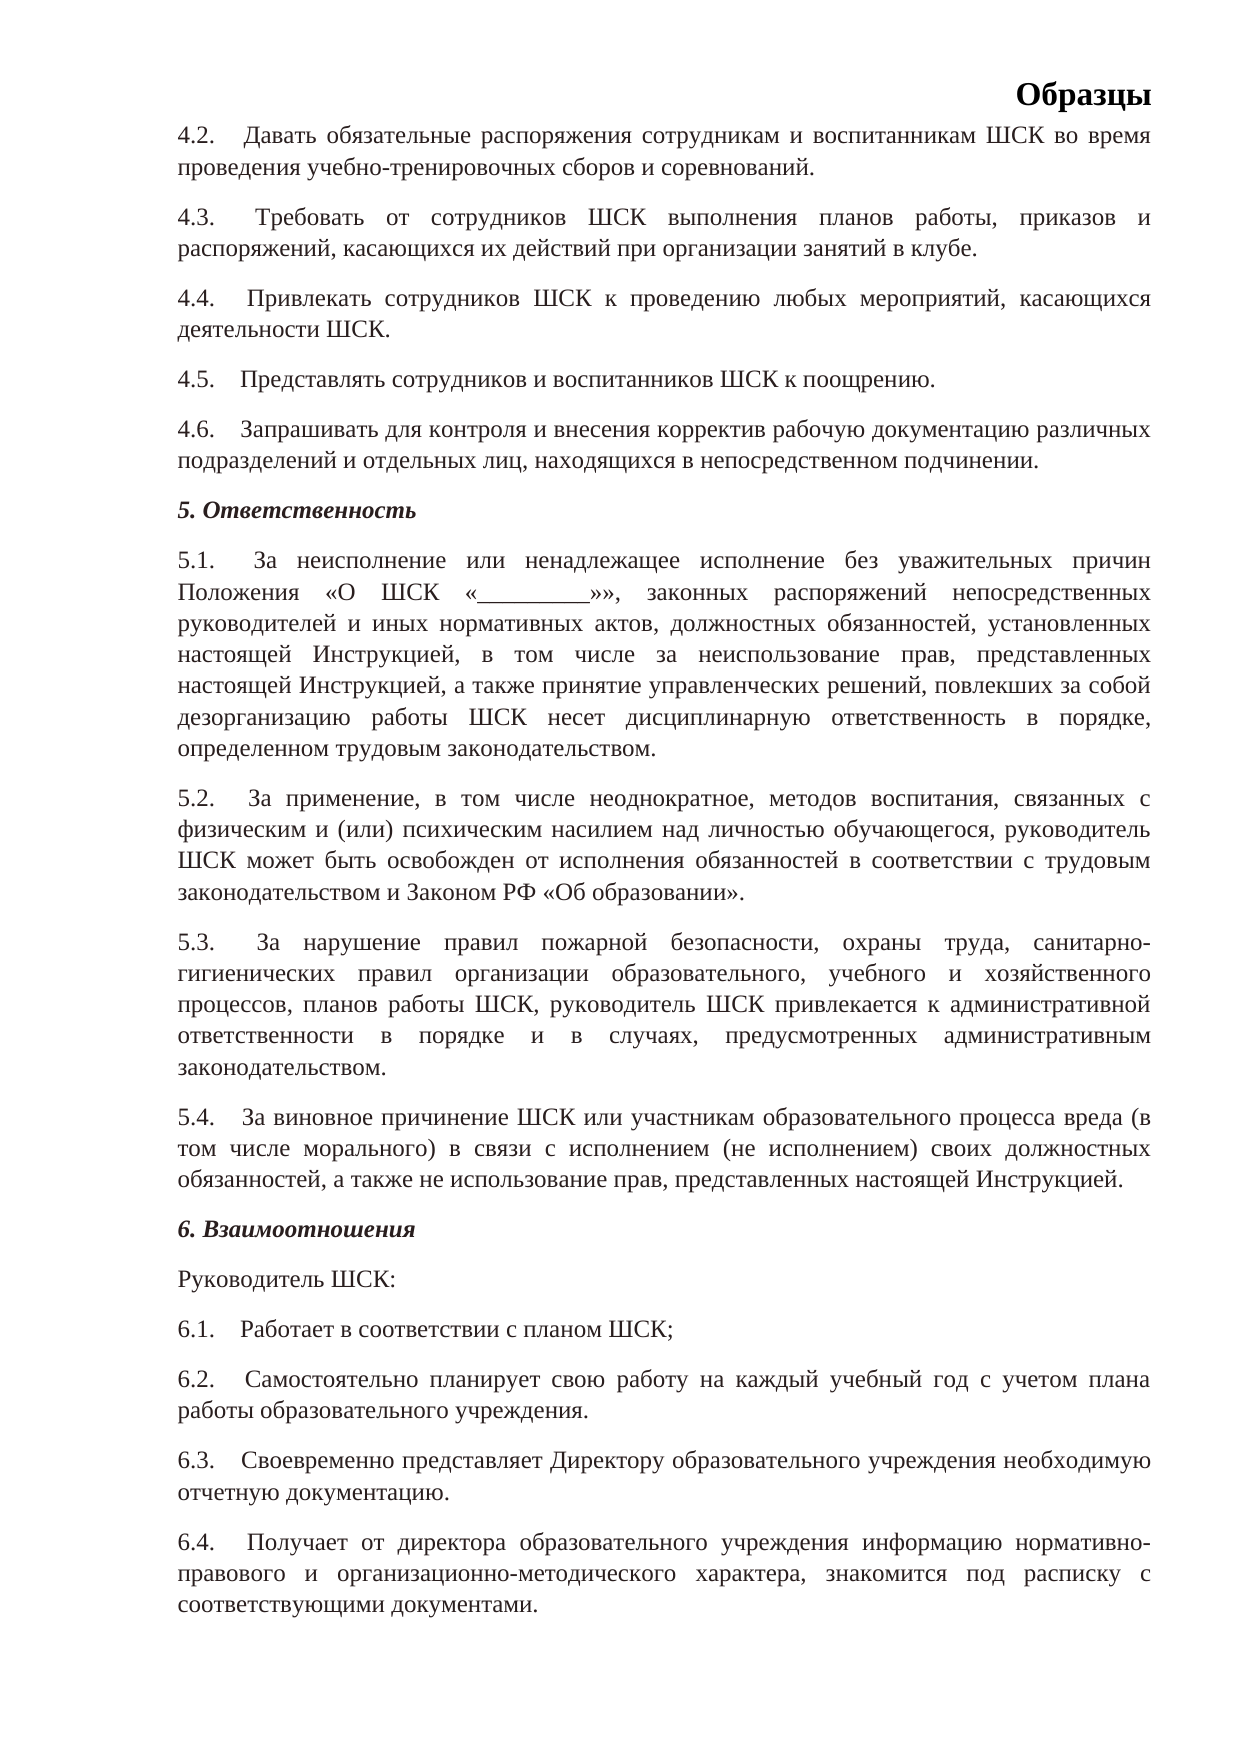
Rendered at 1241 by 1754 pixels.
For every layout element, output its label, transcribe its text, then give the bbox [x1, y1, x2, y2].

text 5.1. За неисполнение или ненадлежащее исполнение без уважительных причин Положения «О ШСК «_________»», законных распоряжений непосредственных руководителей и иных нормативных актов, должностных обязанностей, установленных настоящей Инструкцией, в том числе за неиспользование прав, представленных настоящей Инструкцией, а также принятие управленческих решений, повлекших за собой дезорганизацию работы ШСК несет дисциплинарную ответственность в порядке, определенном трудовым законодательством. [177, 543, 1152, 762]
text 5.3. За нарушение правил пожарной безопасности, охраны труда, санитарно-гигиенических правил организации образовательного, учебного и хозяйственного процессов, планов работы ШСК, руководитель ШСК привлекается к административной ответственности в порядке и в случаях, предусмотренных административным законодательством. [177, 924, 1152, 1081]
text 4.2. Давать обязательные распоряжения сотрудникам и воспитанникам ШСК во время проведения учебно-тренировочных сборов и соревнований. [177, 118, 1152, 181]
text 5.4. За виновное причинение ШСК или участникам образовательного процесса вреда (в том числе морального) в связи с исполнением (не исполнением) своих должностных обязанностей, а также не использование прав, представленных настоящей Инструкцией. [177, 1099, 1152, 1193]
text 4.6. Запрашивать для контроля и внесения корректив рабочую документацию различных подразделений и отдельных лиц, находящихся в непосредственном подчинении. [177, 412, 1152, 474]
text 6.2. Самостоятельно планирует свою работу на каждый учебный год с учетом плана работы образовательного учреждения. [177, 1362, 1152, 1424]
text 5.2. За применение, в том числе неоднократное, методов воспитания, связанных с физическим и (или) психическим насилием над личностью обучающегося, руководитель ШСК может быть освобожден от исполнения обязанностей в соответствии с трудовым законодательством и Законом РФ «Об образовании». [177, 781, 1152, 906]
text 4.3. Требовать от сотрудников ШСК выполнения планов работы, приказов и распоряжений, касающихся их действий при организации занятий в клубе. [177, 199, 1152, 262]
text 6.1. Работает в соответствии с планом ШСК; [177, 1312, 1152, 1343]
text 6.3. Своевременно представляет Директору образовательного учреждения необходимую отчетную документацию. [177, 1443, 1152, 1506]
text 6.4. Получает от директора образовательного учреждения информацию нормативно-правового и организационно-методического характера, знакомится под расписку с соответствующими документами. [177, 1524, 1152, 1618]
text 5. Ответственность [177, 493, 1152, 524]
text 6. Взаимоотношения [177, 1212, 1152, 1243]
text 4.4. Привлекать сотрудников ШСК к проведению любых мероприятий, касающихся деятельности ШСК. [177, 281, 1152, 343]
text 4.5. Представлять сотрудников и воспитанников ШСК к поощрению. [177, 362, 1152, 393]
text Руководитель ШСК: [177, 1262, 1152, 1293]
